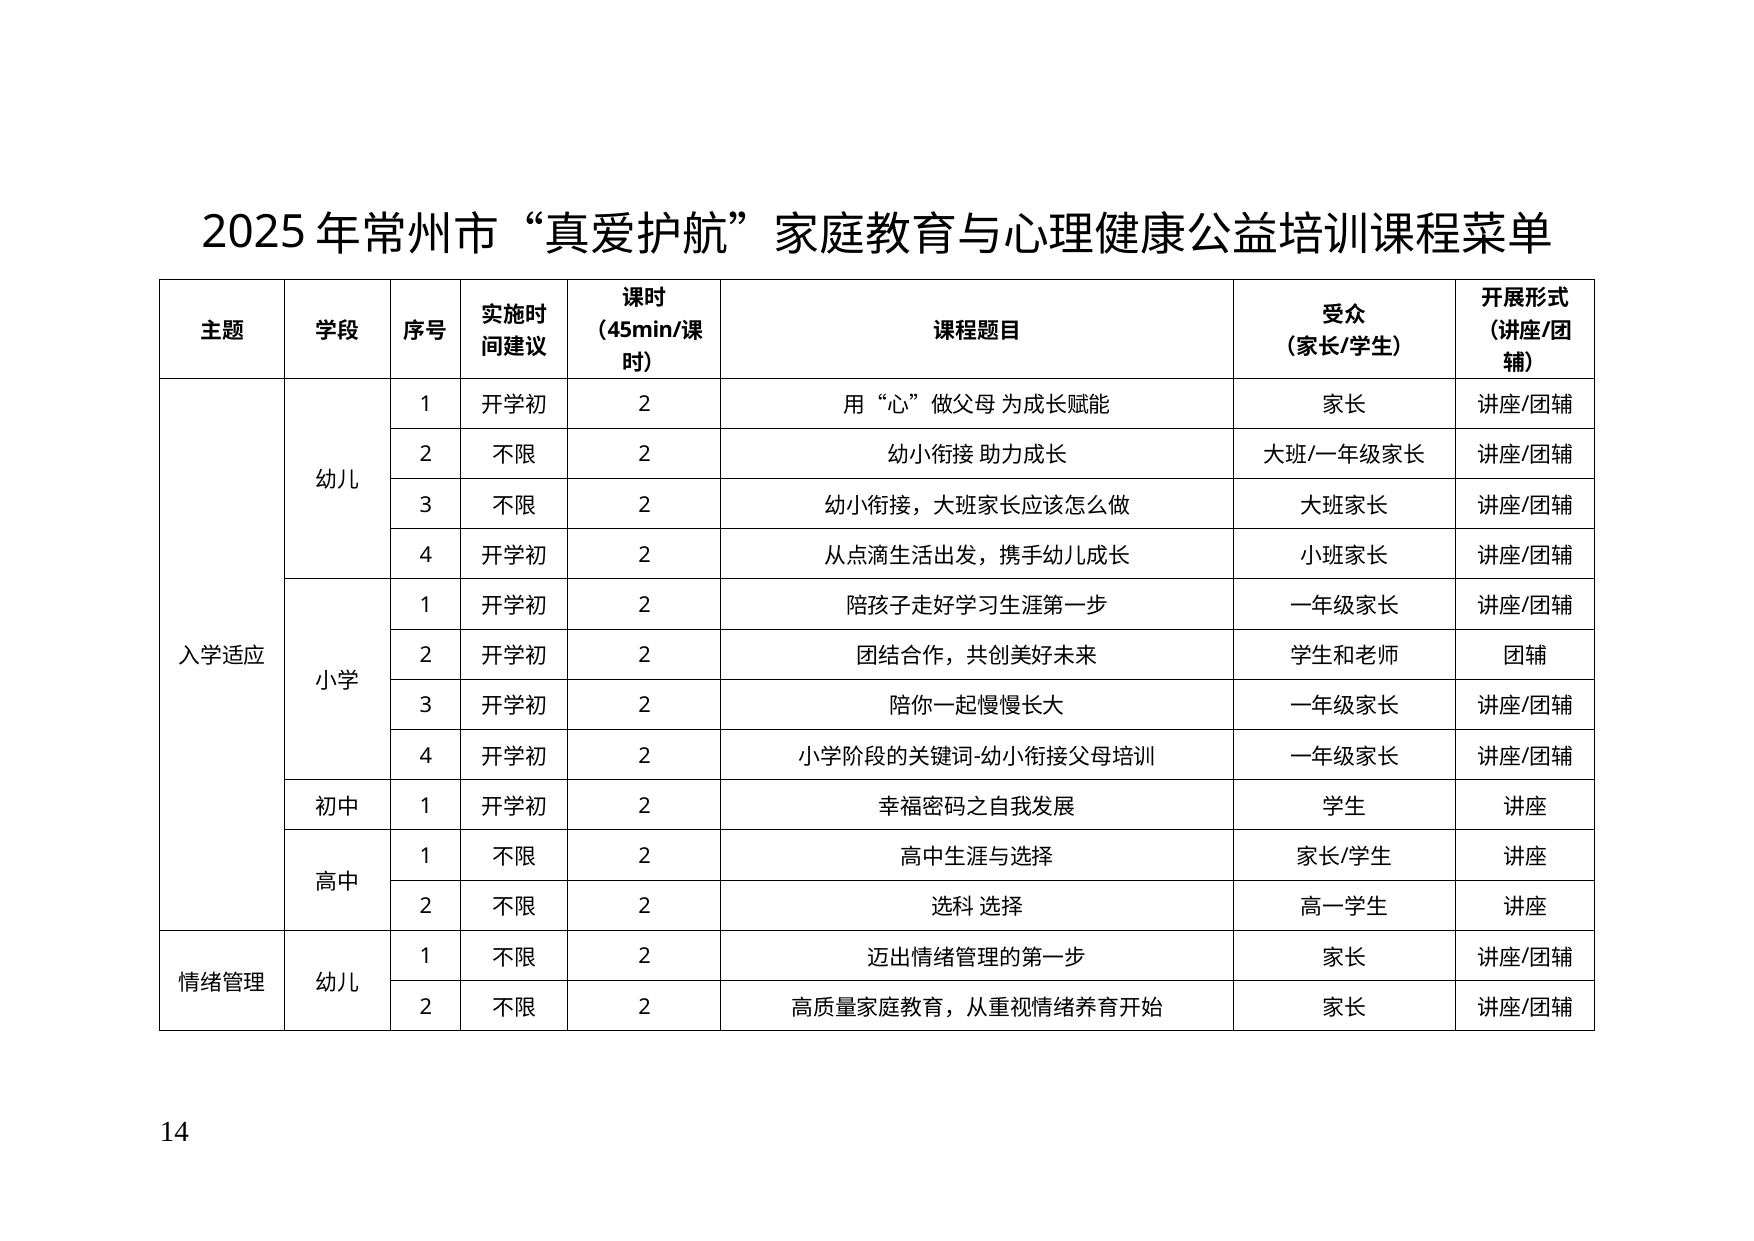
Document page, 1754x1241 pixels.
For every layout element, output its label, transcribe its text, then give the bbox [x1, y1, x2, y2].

table_cell 幸福密码之自我发展 [721, 780, 1233, 829]
table_cell 讲座/团辅 [1456, 981, 1594, 1030]
table_cell 团辅 [1456, 630, 1594, 679]
table_cell 讲座 [1456, 830, 1594, 879]
table_cell 家长 [1234, 981, 1455, 1030]
table_cell 开学初 [461, 630, 567, 679]
table_cell 不限 [461, 931, 567, 980]
table_cell 初中 [285, 780, 390, 829]
table_cell 幼儿 [285, 379, 390, 578]
table_cell 1 [391, 379, 460, 428]
table_cell 讲座/团辅 [1456, 429, 1594, 478]
table_cell 高质量家庭教育，从重视情绪养育开始 [721, 981, 1233, 1030]
table_cell 情绪管理 [160, 931, 284, 1030]
table_cell 2 [568, 379, 720, 428]
table_cell 2 [568, 479, 720, 528]
table_cell 讲座/团辅 [1456, 680, 1594, 729]
text 2025年常州市“真爱护航”家庭教育与心理健康公益培训课程菜单 [159, 181, 1594, 279]
table_cell 讲座/团辅 [1456, 529, 1594, 578]
table_cell 4 [391, 730, 460, 779]
table_cell 开学初 [461, 379, 567, 428]
table_cell 2 [568, 881, 720, 930]
table_cell 小学 [285, 579, 390, 779]
table_cell 家长/学生 [1234, 830, 1455, 879]
table_cell 2 [568, 680, 720, 729]
table_cell 开学初 [461, 680, 567, 729]
table_cell 幼小衔接，大班家长应该怎么做 [721, 479, 1233, 528]
table_cell 1 [391, 830, 460, 879]
table_cell 3 [391, 680, 460, 729]
table_header 开展形式 （讲座/团辅） [1456, 280, 1594, 377]
table_cell 讲座/团辅 [1456, 931, 1594, 980]
table_cell 4 [391, 529, 460, 578]
table_cell 学生 [1234, 780, 1455, 829]
table_cell 2 [568, 579, 720, 628]
table_cell 迈出情绪管理的第一步 [721, 931, 1233, 980]
table_cell 陪孩子走好学习生涯第一步 [721, 579, 1233, 628]
table_cell 2 [568, 780, 720, 829]
table_cell 2 [391, 429, 460, 478]
table_cell 一年级家长 [1234, 730, 1455, 779]
table_cell 3 [391, 479, 460, 528]
table_header 学段 [285, 280, 390, 377]
table_header 课时 （45min/课时） [568, 280, 720, 377]
table_cell 1 [391, 579, 460, 628]
table_cell 学生和老师 [1234, 630, 1455, 679]
table_cell 家长 [1234, 931, 1455, 980]
table_cell 高中生涯与选择 [721, 830, 1233, 879]
table_cell 一年级家长 [1234, 680, 1455, 729]
table_cell 1 [391, 780, 460, 829]
table_header 主题 [160, 280, 284, 377]
table_cell 2 [568, 931, 720, 980]
table_cell 幼小衔接 助力成长 [721, 429, 1233, 478]
table_cell 2 [568, 630, 720, 679]
table_cell 2 [391, 630, 460, 679]
table_cell 幼儿 [285, 931, 390, 1030]
table_cell 1 [391, 931, 460, 980]
table_cell 家长 [1234, 379, 1455, 428]
table_cell 讲座/团辅 [1456, 379, 1594, 428]
table_cell 大班家长 [1234, 479, 1455, 528]
table_cell 开学初 [461, 529, 567, 578]
table_header 序号 [391, 280, 460, 377]
table_cell 2 [568, 529, 720, 578]
table_cell 2 [568, 981, 720, 1030]
table_cell 不限 [461, 429, 567, 478]
table_cell 2 [568, 730, 720, 779]
table_cell 讲座 [1456, 780, 1594, 829]
table_cell 选科 选择 [721, 881, 1233, 930]
table_cell 讲座 [1456, 881, 1594, 930]
table_cell 从点滴生活出发，携手幼儿成长 [721, 529, 1233, 578]
table_cell 讲座/团辅 [1456, 730, 1594, 779]
table_header 实施时间建议 [461, 280, 567, 377]
table_cell 开学初 [461, 730, 567, 779]
table_header 课程题目 [721, 280, 1233, 377]
table_cell 2 [568, 830, 720, 879]
table_cell 讲座/团辅 [1456, 479, 1594, 528]
table_cell 入学适应 [160, 379, 284, 930]
table_cell 2 [391, 981, 460, 1030]
table_cell 2 [391, 881, 460, 930]
table_cell 小学阶段的关键词-幼小衔接父母培训 [721, 730, 1233, 779]
table_cell 陪你一起慢慢长大 [721, 680, 1233, 729]
table_cell 讲座/团辅 [1456, 579, 1594, 628]
table_cell 大班/一年级家长 [1234, 429, 1455, 478]
table_cell 不限 [461, 479, 567, 528]
table_cell 高一学生 [1234, 881, 1455, 930]
table_cell 用“心”做父母 为成长赋能 [721, 379, 1233, 428]
table_header 受众 （家长/学生） [1234, 280, 1455, 377]
table_cell 开学初 [461, 579, 567, 628]
table_cell 团结合作，共创美好未来 [721, 630, 1233, 679]
table_cell 2 [568, 429, 720, 478]
table_cell 高中 [285, 830, 390, 930]
table_cell 小班家长 [1234, 529, 1455, 578]
table_cell 不限 [461, 830, 567, 879]
table_cell 不限 [461, 881, 567, 930]
table_cell 一年级家长 [1234, 579, 1455, 628]
table_cell 不限 [461, 981, 567, 1030]
table_cell 开学初 [461, 780, 567, 829]
